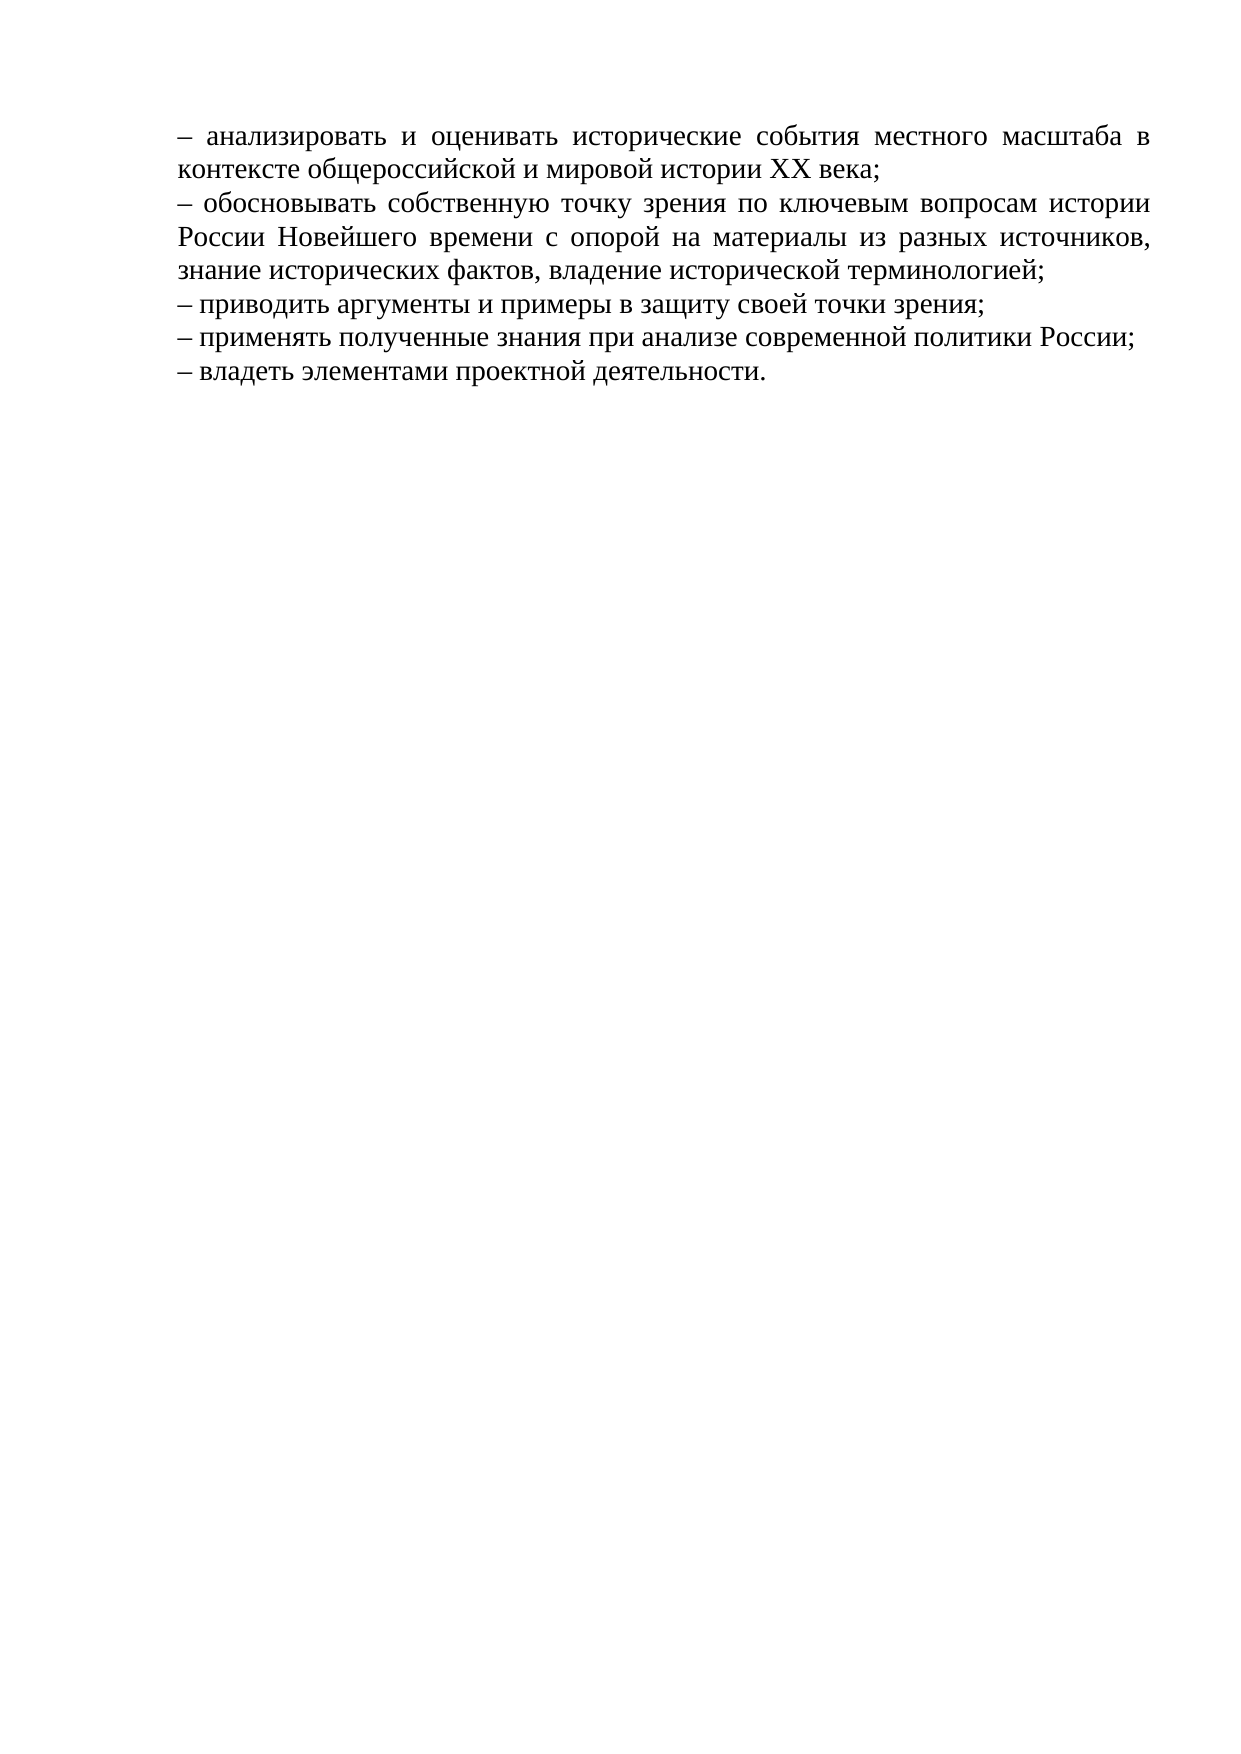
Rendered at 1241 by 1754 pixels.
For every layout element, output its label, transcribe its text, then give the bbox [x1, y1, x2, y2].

text – применять полученные знания при анализе современной политики России; [177, 319, 1152, 353]
text – владеть элементами проектной деятельности. [177, 353, 1152, 386]
text – обосновывать собственную точку зрения по ключевым вопросам истории России Новейшего времени с опорой на материалы из разных источников, знание исторических фактов, владение исторической терминологией; [177, 185, 1152, 286]
text – анализировать и оценивать исторические события местного масштаба в контексте общероссийской и мировой истории ХХ века; [177, 118, 1152, 185]
text – приводить аргументы и примеры в защиту своей точки зрения; [177, 286, 1152, 319]
